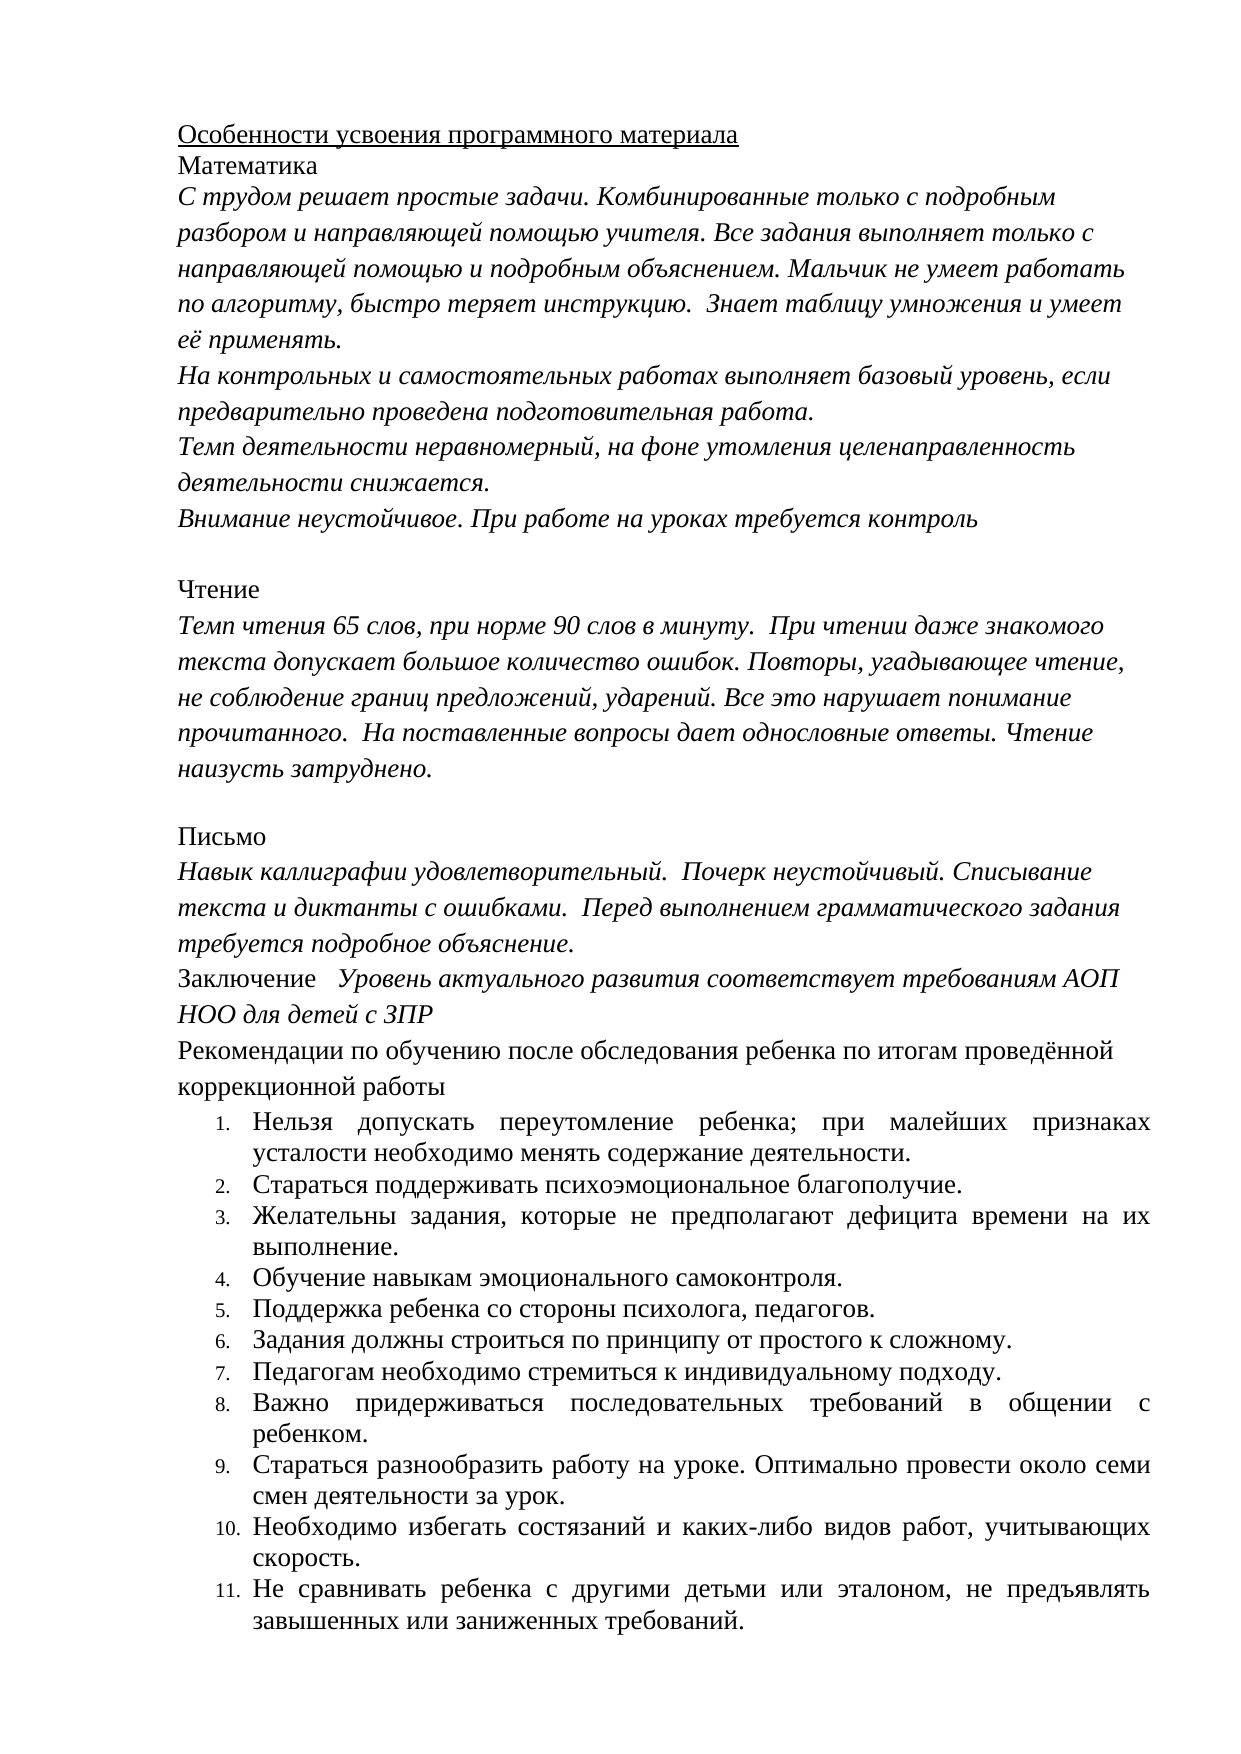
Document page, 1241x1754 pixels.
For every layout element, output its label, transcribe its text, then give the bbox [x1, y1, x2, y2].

text Чтение [177, 573, 1152, 604]
list Необходимо избегать состязаний и каких-либо видов работ, учитывающих скорость. [215, 1510, 1152, 1573]
text Темп деятельности неравномерный, на фоне утомления целенаправленность деятельности снижается. [177, 431, 1152, 497]
text Навык каллиграфии удовлетворительный. Почерк неустойчивый. Списывание текста и диктанты с ошибками. Перед выполнением грамматического задания требуется подробное объяснение. [177, 855, 1152, 958]
list Стараться поддерживать психоэмоциональное благополучие. [215, 1168, 1152, 1199]
list Поддержка ребенка со стороны психолога, педагогов. [215, 1292, 1152, 1323]
list Педагогам необходимо стремиться к индивидуальному подходу. [215, 1354, 1152, 1386]
list Нельзя допускать переутомление ребенка; при малейших признаках усталости необходимо менять содержание деятельности. [215, 1105, 1152, 1168]
list Обучение навыкам эмоционального самоконтроля. [215, 1261, 1152, 1292]
text Письмо [177, 819, 1152, 851]
list Не сравнивать ребенка с другими детьми или эталоном, не предъявлять завышенных или заниженных требований. [215, 1573, 1152, 1635]
list Желательны задания, которые не предполагают дефицита времени на их выполнение. [215, 1199, 1152, 1261]
text Рекомендации по обучению после обследования ребенка по итогам проведённой коррекционной работы [177, 1034, 1152, 1101]
subtitle Математика [177, 149, 1152, 180]
subtitle Особенности усвоения программного материала [177, 118, 1152, 149]
text Заключение Уровень актуального развития соответствует требованиям АОП НОО для детей с ЗПР [177, 962, 1152, 1029]
text Темп чтения 65 слов, при норме 90 слов в минуту. При чтении даже знакомого текста допускает большое количество ошибок. Повторы, угадывающее чтение, не соблюдение границ предложений, ударений. Все это нарушает понимание прочитанного. На поставленные вопросы дает однословные ответы. Чтение наизусть затруднено. [177, 609, 1152, 815]
text С трудом решает простые задачи. Комбинированные только с подробным разбором и направляющей помощью учителя. Все задания выполняет только с направляющей помощью и подробным объяснением. Мальчик не умеет работать по алгоритму, быстро теряет инструкцию. Знает таблицу умножения и умеет её применять. [177, 180, 1152, 354]
list Задания должны строиться по принципу от простого к сложному. [215, 1323, 1152, 1354]
list Важно придерживаться последовательных требований в общении с ребенком. [215, 1386, 1152, 1448]
text На контрольных и самостоятельных работах выполняет базовый уровень, если предварительно проведена подготовительная работа. [177, 359, 1152, 426]
list Стараться разнообразить работу на уроке. Оптимально провести около семи смен деятельности за урок. [215, 1448, 1152, 1510]
text Внимание неустойчивое. При работе на уроках требуется контроль [177, 502, 1152, 533]
